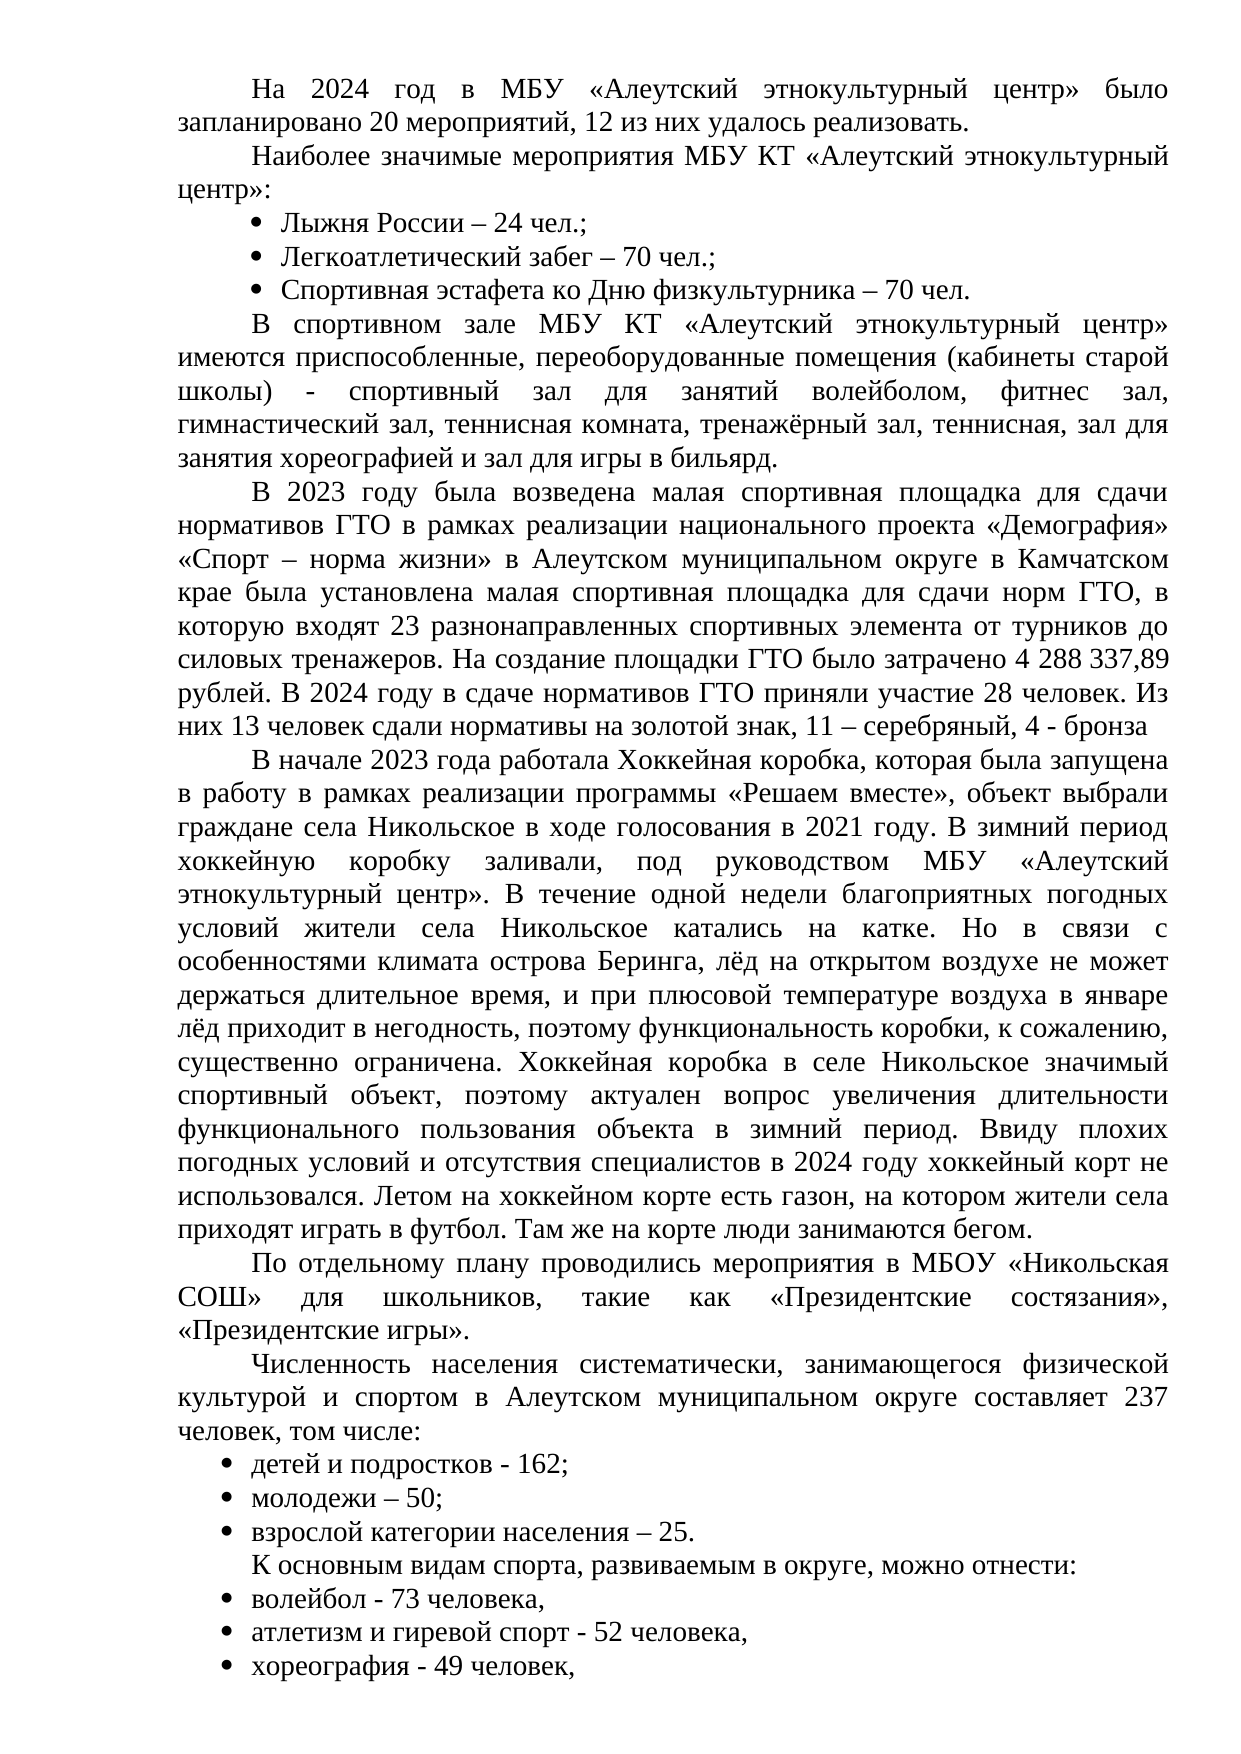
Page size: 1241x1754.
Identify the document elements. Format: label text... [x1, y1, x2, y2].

text На 2024 год в МБУ «Алеутский этнокультурный центр» было запланировано 20 мероприятий, 12 из них удалось реализовать. [177, 71, 1169, 138]
list детей и подростков - 162; [177, 1446, 1169, 1480]
text В 2023 году была возведена малая спортивная площадка для сдачи нормативов ГТО в рамках реализации национального проекта «Демография» «Спорт – норма жизни» в Алеутском муниципальном округе в Камчатском крае была установлена малая спортивная площадка для сдачи норм ГТО, в которую входят 23 разнонаправленных спортивных элемента от турников до силовых тренажеров. На создание площадки ГТО было затрачено 4 288 337,89 рублей. В 2024 году в сдаче нормативов ГТО приняли участие 28 человек. Из них 13 человек сдали нормативы на золотой знак, 11 – серебряный, 4 - бронза [177, 474, 1169, 742]
list Лыжня России – 24 чел.; [177, 205, 1169, 239]
list взрослой категории населения – 25. [177, 1514, 1169, 1547]
list волейбол - 73 человека, [177, 1581, 1169, 1614]
list атлетизм и гиревой спорт - 52 человека, [177, 1614, 1169, 1648]
text К основным видам спорта, развиваемым в округе, можно отнести: [177, 1547, 1169, 1581]
text Численность населения систематически, занимающегося физической культурой и спортом в Алеутском муниципальном округе составляет 237 человек, том числе: [177, 1346, 1169, 1446]
text Наиболее значимые мероприятия МБУ КТ «Алеутский этнокультурный центр»: [177, 138, 1169, 205]
text По отдельному плану проводились мероприятия в МБОУ «Никольская СОШ» для школьников, такие как «Президентские состязания», «Президентские игры». [177, 1245, 1169, 1346]
list молодежи – 50; [177, 1480, 1169, 1514]
list Спортивная эстафета ко Дню физкультурника – 70 чел. [177, 272, 1169, 306]
list хореография - 49 человек, [177, 1648, 1169, 1682]
text В начале 2023 года работала Хоккейная коробка, которая была запущена в работу в рамках реализации программы «Решаем вместе», объект выбрали граждане села Никольское в ходе голосования в 2021 году. В зимний период хоккейную коробку заливали, под руководством МБУ «Алеутский этнокультурный центр». В течение одной недели благоприятных погодных условий жители села Никольское катались на катке. Но в связи с особенностями климата острова Беринга, лёд на открытом воздухе не может держаться длительное время, и при плюсовой температуре воздуха в январе лёд приходит в негодность, поэтому функциональность коробки, к сожалению, существенно ограничена. Хоккейная коробка в селе Никольское значимый спортивный объект, поэтому актуален вопрос увеличения длительности функционального пользования объекта в зимний период. Ввиду плохих погодных условий и отсутствия специалистов в 2024 году хоккейный корт не использовался. Летом на хоккейном корте есть газон, на котором жители села приходят играть в футбол. Там же на корте люди занимаются бегом. [177, 742, 1169, 1245]
list Легкоатлетический забег – 70 чел.; [177, 239, 1169, 272]
text В спортивном зале МБУ КТ «Алеутский этнокультурный центр» имеются приспособленные, переоборудованные помещения (кабинеты старой школы) - спортивный зал для занятий волейболом, фитнес зал, гимнастический зал, теннисная комната, тренажёрный зал, теннисная, зал для занятия хореографией и зал для игры в бильярд. [177, 306, 1169, 474]
